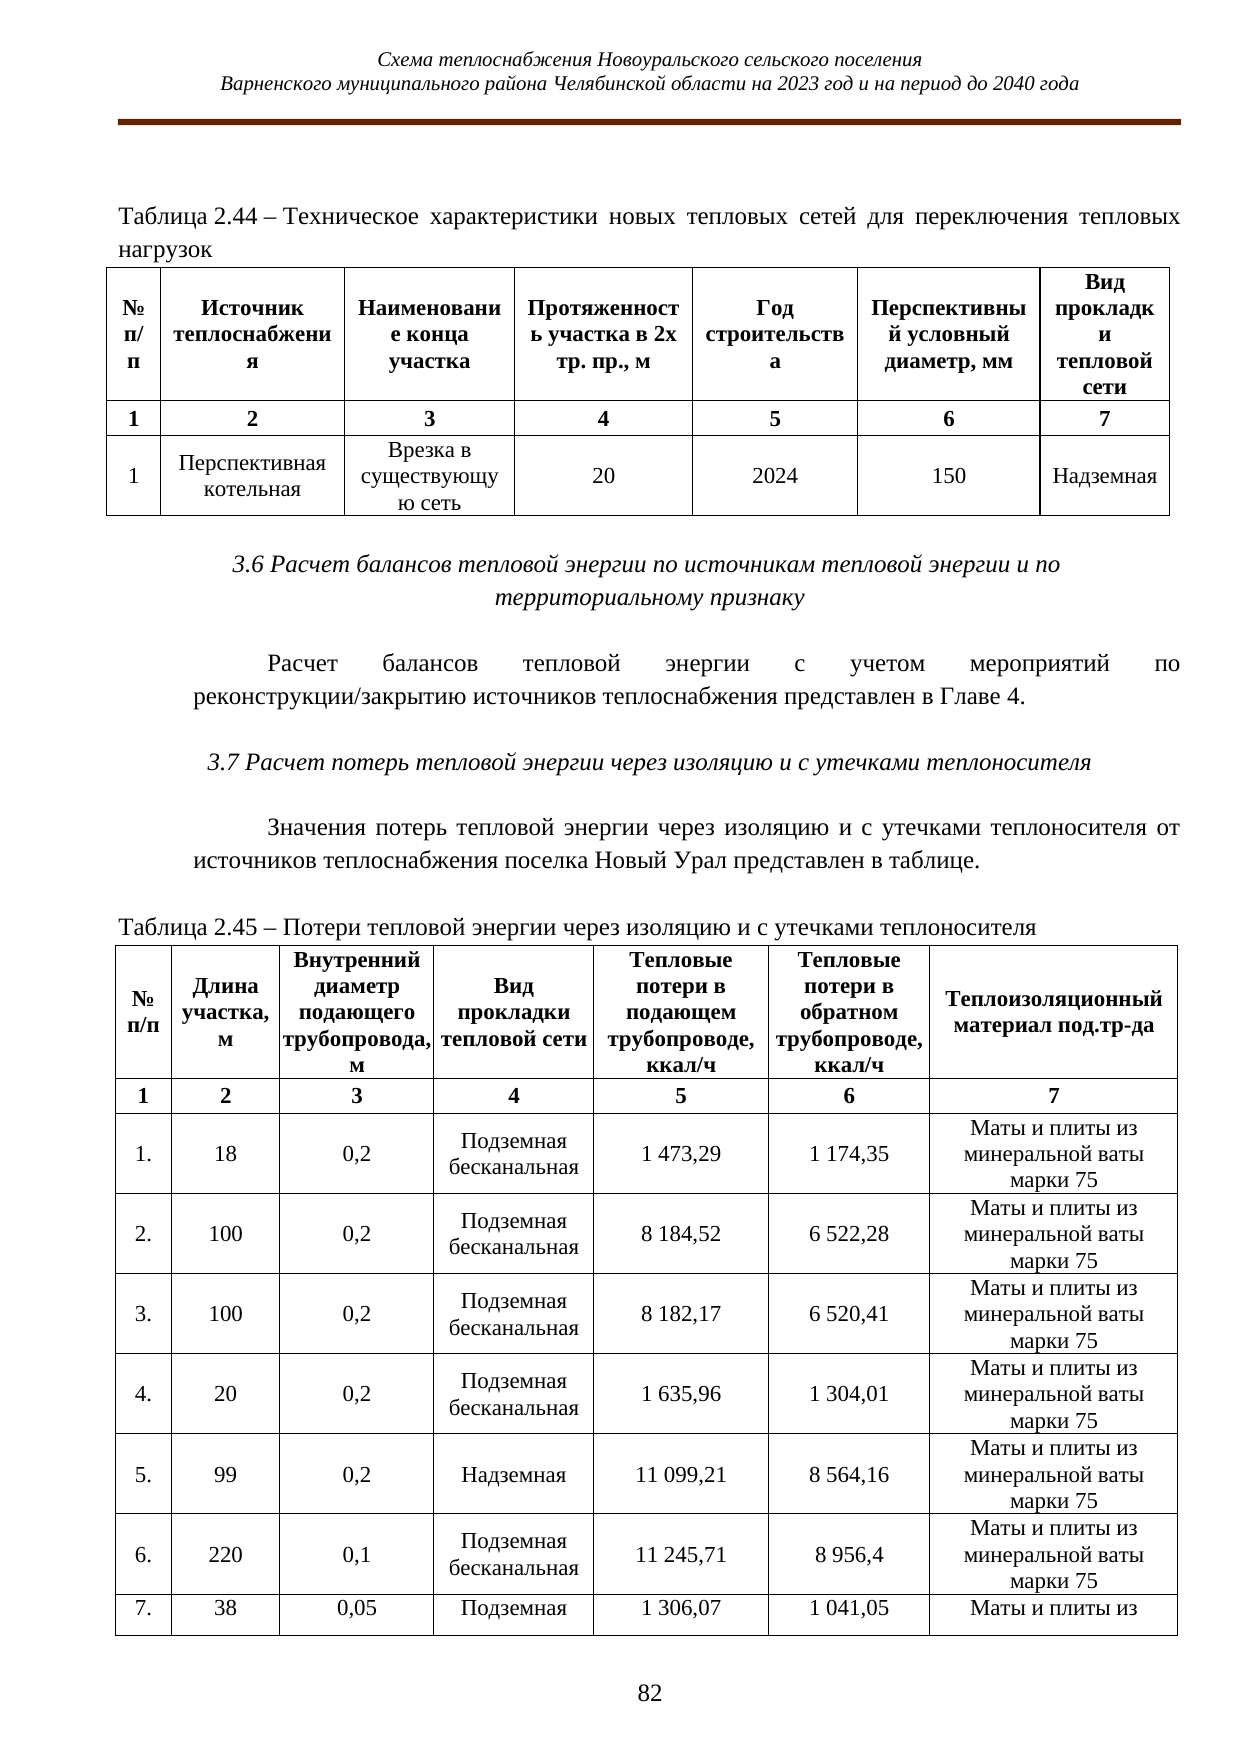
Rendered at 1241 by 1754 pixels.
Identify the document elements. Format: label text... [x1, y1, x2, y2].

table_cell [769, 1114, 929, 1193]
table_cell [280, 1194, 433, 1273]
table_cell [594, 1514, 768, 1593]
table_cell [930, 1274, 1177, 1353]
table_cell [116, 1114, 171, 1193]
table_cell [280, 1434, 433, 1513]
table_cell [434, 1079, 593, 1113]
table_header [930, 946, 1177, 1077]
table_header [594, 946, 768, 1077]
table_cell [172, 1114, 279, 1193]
subtitle 3.7 Расчет потерь тепловой энергии через изоляцию и с утечками теплоносителя [118, 747, 1181, 776]
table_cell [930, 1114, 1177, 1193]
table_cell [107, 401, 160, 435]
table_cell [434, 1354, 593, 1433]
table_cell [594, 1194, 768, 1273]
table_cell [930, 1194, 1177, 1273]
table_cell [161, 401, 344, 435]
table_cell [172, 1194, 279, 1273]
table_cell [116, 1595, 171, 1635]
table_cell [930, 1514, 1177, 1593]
text Расчет балансов тепловой энергии с учетом мероприятий по реконструкции/закрытию источников теплоснабжения представлен в Главе 4. [193, 648, 1181, 710]
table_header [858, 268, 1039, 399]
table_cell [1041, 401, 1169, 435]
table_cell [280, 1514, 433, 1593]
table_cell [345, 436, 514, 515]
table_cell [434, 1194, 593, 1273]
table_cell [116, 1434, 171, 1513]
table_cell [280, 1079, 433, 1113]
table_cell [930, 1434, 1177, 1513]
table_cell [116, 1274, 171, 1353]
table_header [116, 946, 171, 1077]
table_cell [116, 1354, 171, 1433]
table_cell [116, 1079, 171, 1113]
list Техническое характеристики новых тепловых сетей для переключения тепловых нагрузок [118, 201, 1181, 262]
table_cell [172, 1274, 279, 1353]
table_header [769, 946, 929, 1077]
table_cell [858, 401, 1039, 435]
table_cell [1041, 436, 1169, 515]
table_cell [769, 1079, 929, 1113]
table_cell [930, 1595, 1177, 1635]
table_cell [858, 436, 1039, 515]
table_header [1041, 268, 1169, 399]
list Потери тепловой энергии через изоляцию и с утечками теплоносителя [118, 912, 1181, 940]
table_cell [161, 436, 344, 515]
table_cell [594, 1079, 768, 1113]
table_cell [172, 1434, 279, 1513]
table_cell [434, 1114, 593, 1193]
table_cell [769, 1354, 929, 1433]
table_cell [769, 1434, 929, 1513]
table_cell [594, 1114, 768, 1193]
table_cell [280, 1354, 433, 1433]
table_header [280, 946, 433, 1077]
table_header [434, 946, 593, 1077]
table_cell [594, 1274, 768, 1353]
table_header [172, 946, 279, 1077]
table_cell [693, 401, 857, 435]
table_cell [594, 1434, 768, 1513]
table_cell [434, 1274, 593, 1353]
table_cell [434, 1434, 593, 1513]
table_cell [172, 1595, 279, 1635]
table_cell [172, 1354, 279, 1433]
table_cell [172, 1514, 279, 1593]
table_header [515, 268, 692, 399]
subtitle 3.6 Расчет балансов тепловой энергии по источникам тепловой энергии и по территориальному признаку [118, 549, 1181, 611]
text Значения потерь тепловой энергии через изоляцию и с утечками теплоносителя от источников теплоснабжения поселка Новый Урал представлен в таблице. [193, 812, 1181, 874]
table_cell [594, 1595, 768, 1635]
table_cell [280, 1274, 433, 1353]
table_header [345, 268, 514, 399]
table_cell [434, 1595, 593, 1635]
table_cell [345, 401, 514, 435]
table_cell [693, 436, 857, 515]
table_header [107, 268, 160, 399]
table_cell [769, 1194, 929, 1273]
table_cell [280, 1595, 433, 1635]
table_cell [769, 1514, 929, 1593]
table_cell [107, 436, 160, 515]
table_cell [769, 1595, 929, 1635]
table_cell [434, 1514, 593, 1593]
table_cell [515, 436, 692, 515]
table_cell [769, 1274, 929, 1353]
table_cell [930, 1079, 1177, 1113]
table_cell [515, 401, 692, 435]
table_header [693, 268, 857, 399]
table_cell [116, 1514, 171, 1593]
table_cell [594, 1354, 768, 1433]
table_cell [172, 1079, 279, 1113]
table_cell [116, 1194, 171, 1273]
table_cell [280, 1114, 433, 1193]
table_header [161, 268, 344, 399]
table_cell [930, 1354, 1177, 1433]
